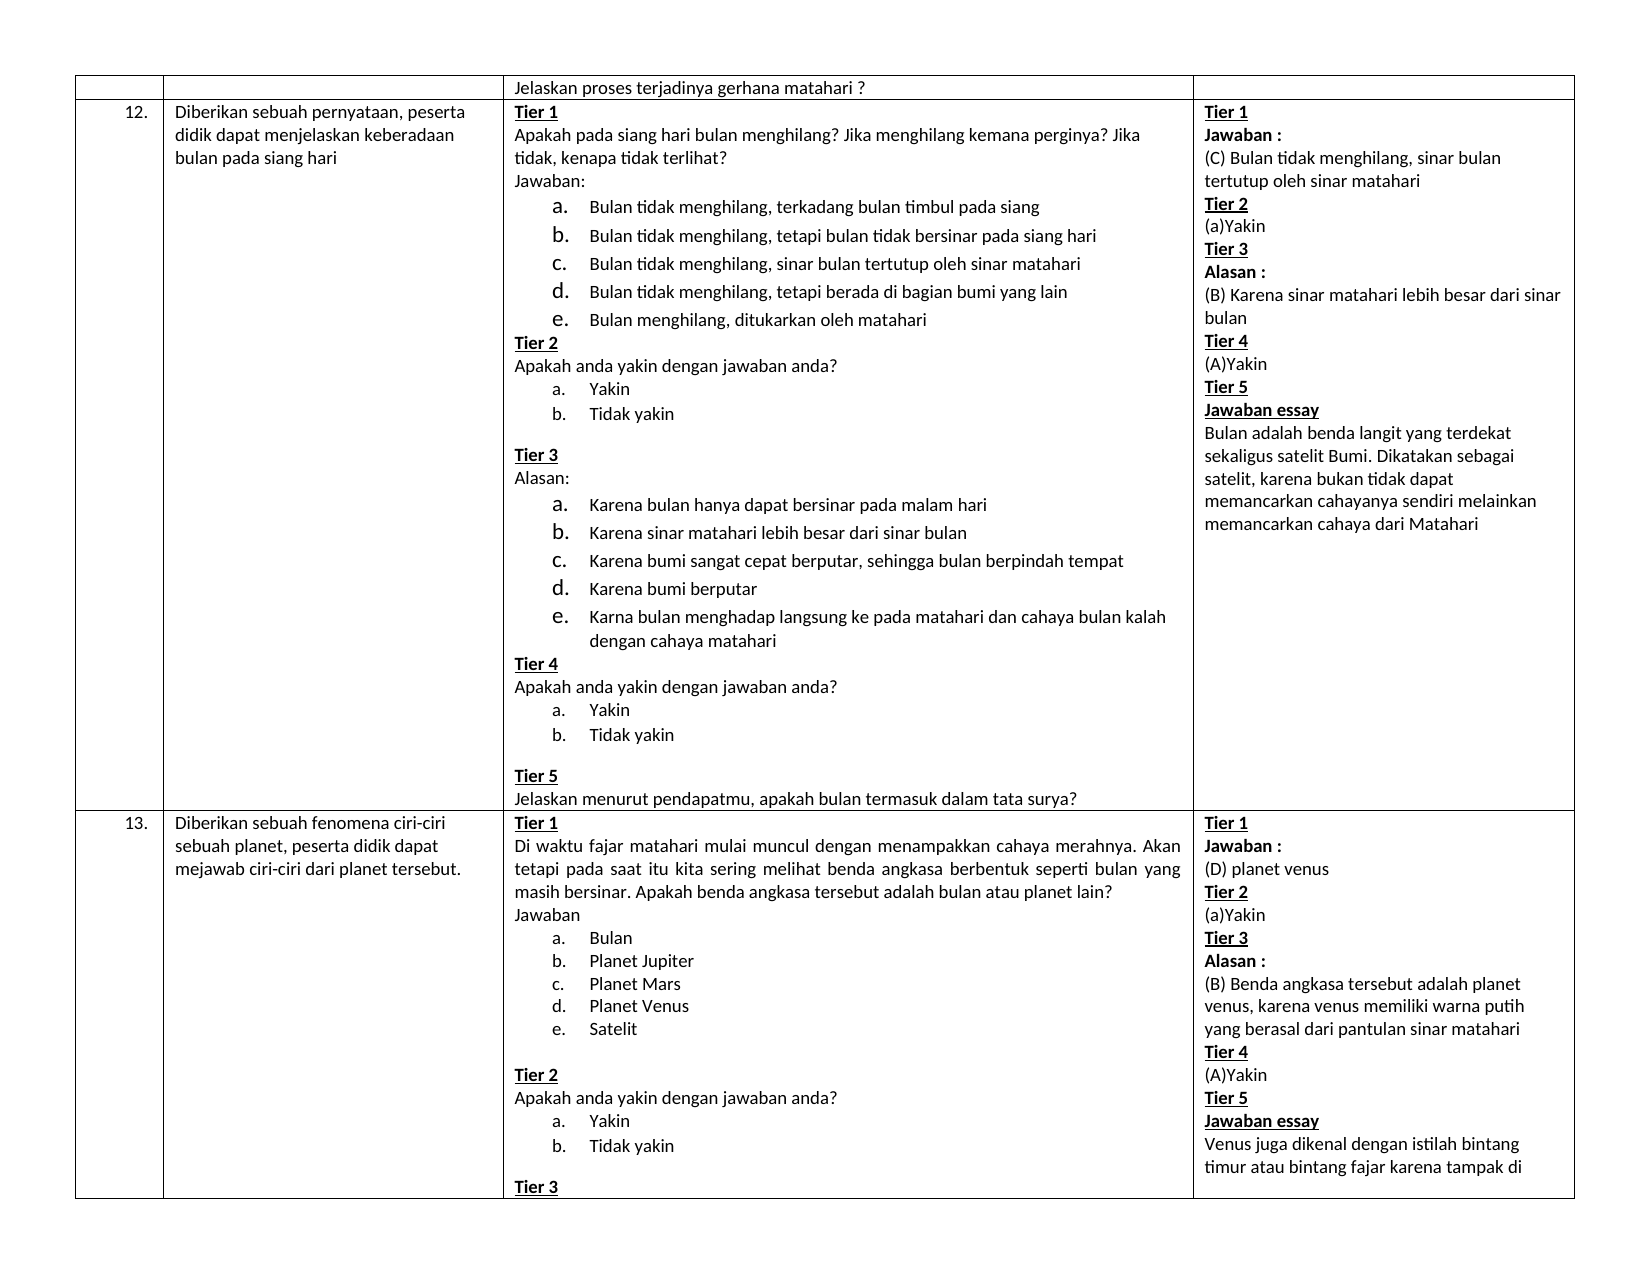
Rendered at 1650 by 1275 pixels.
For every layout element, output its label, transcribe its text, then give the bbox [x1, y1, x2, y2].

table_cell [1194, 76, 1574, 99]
table_cell Tier 1 Jawaban : (C) Bulan tidak menghilang, sinar bulan tertutup oleh sinar matahari Tier 2 (a)Yakin Tier 3 Alasan : (B) Karena sinar matahari lebih besar dari sinar bulan Tier 4 (A)Yakin Tier 5 Jawaban essay Bulan adalah benda langit yang terdekat sekaligus satelit Bumi. Dikatakan sebagai satelit, karena bukan tidak dapat memancarkan cahayanya sendiri melainkan memancarkan cahaya dari Matahari [1194, 100, 1574, 810]
table_cell Diberikan sebuah pernyataan, peserta didik dapat menjelaskan keberadaan bulan pada siang hari [164, 100, 503, 810]
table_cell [1194, 811, 1574, 1198]
table_cell [76, 76, 163, 99]
table_cell [76, 811, 163, 1198]
table_cell Tier 1 Apakah pada siang hari bulan menghilang? Jika menghilang kemana perginya? Jika tidak, kenapa tidak terlihat? Jawaban: Bulan tidak menghilang, terkadang bulan timbul pada siang Bulan tidak menghilang, tetapi bulan tidak bersinar pada siang hari Bulan tidak menghilang, sinar bulan tertutup oleh sinar matahari Bulan tidak menghilang, tetapi berada di bagian bumi yang lain Bulan menghilang, ditukarkan oleh matahari Tier 2 Apakah anda yakin dengan jawaban anda? Yakin Tidak yakin Tier 3 Alasan: Karena bulan hanya dapat bersinar pada malam hari Karena sinar matahari lebih besar dari sinar bulan Karena bumi sangat cepat berputar, sehingga bulan berpindah tempat Karena bumi berputar Karna bulan menghadap langsung ke pada matahari dan cahaya bulan kalah dengan cahaya matahari Tier 4 Apakah anda yakin dengan jawaban anda? Yakin Tidak yakin Tier 5 Jelaskan menurut pendapatmu, apakah bulan termasuk dalam tata surya? [504, 100, 1193, 810]
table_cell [164, 811, 503, 1198]
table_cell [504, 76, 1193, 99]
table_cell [504, 811, 1193, 1198]
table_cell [164, 76, 503, 99]
table_cell [76, 100, 163, 810]
